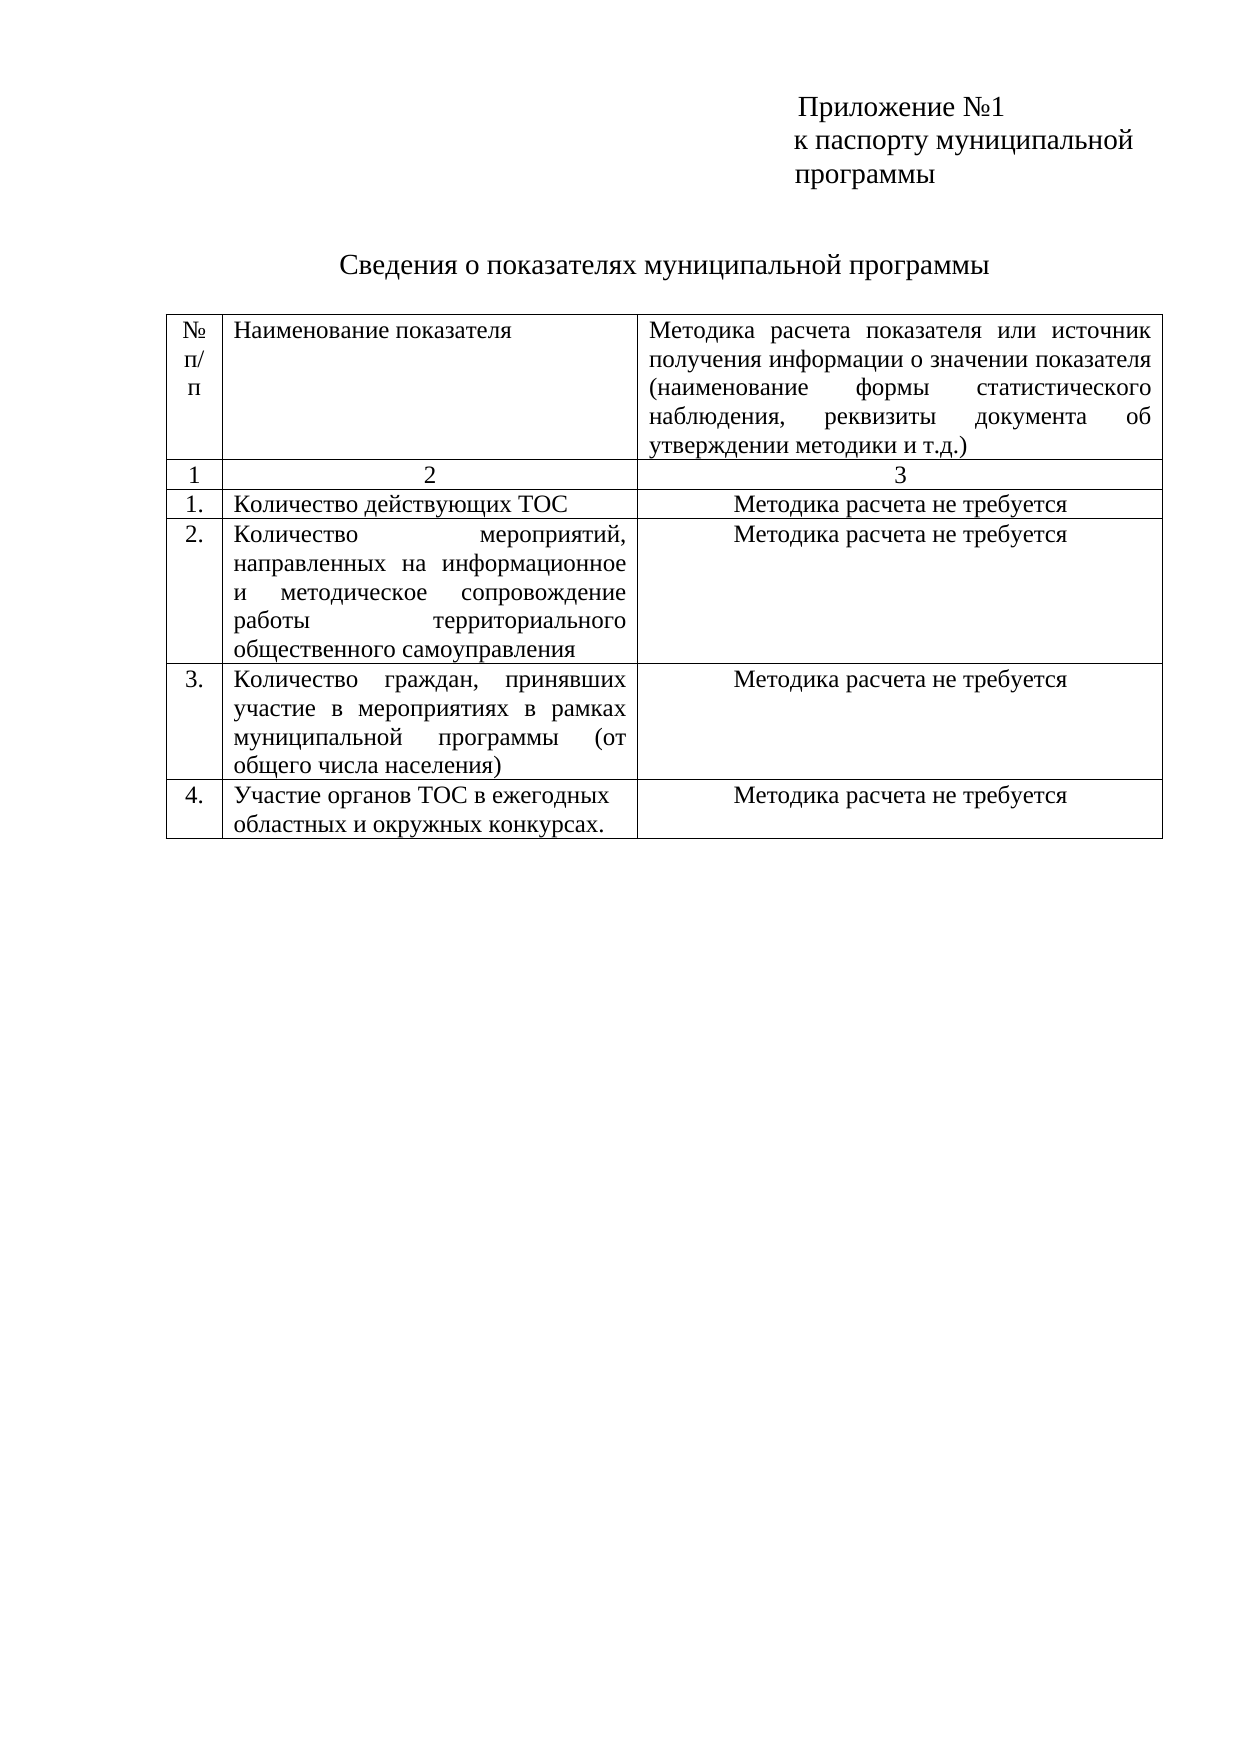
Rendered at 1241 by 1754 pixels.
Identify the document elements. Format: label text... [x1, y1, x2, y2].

text программы [177, 156, 1152, 189]
text Сведения о показателях муниципальной программы [177, 247, 1152, 280]
table_cell Методика расчета не требуется [638, 664, 1162, 779]
table_header № п/п [167, 315, 222, 459]
table_cell 3. [167, 664, 222, 779]
table_cell Количество действующих ТОС [223, 490, 637, 518]
text Приложение №1 [177, 89, 1152, 122]
table_cell 2. [167, 519, 222, 663]
table_cell 1 [167, 460, 222, 488]
text к паспорту муниципальной [177, 122, 1152, 156]
table_cell 2 [223, 460, 637, 488]
table_header Наименование показателя [223, 315, 637, 459]
table_cell Количество мероприятий, направленных на информационное и методическое сопровождение работы территориального общественного самоуправления [223, 519, 637, 663]
table_cell Методика расчета не требуется [638, 519, 1162, 663]
table_cell 3 [638, 460, 1162, 488]
table_cell Участие органов ТОС в ежегодных областных и окружных конкурсах. [223, 780, 637, 838]
table_cell 1. [167, 490, 222, 518]
table_cell Количество граждан, принявших участие в мероприятиях в рамках муниципальной программы (от общего числа населения) [223, 664, 637, 779]
table_cell 4. [167, 780, 222, 838]
table_header Методика расчета показателя или источник получения информации о значении показателя (наименование формы статистического наблюдения, реквизиты документа об утверждении методики и т.д.) [638, 315, 1162, 459]
table_cell Методика расчета не требуется [638, 490, 1162, 518]
table_cell Методика расчета не требуется [638, 780, 1162, 838]
